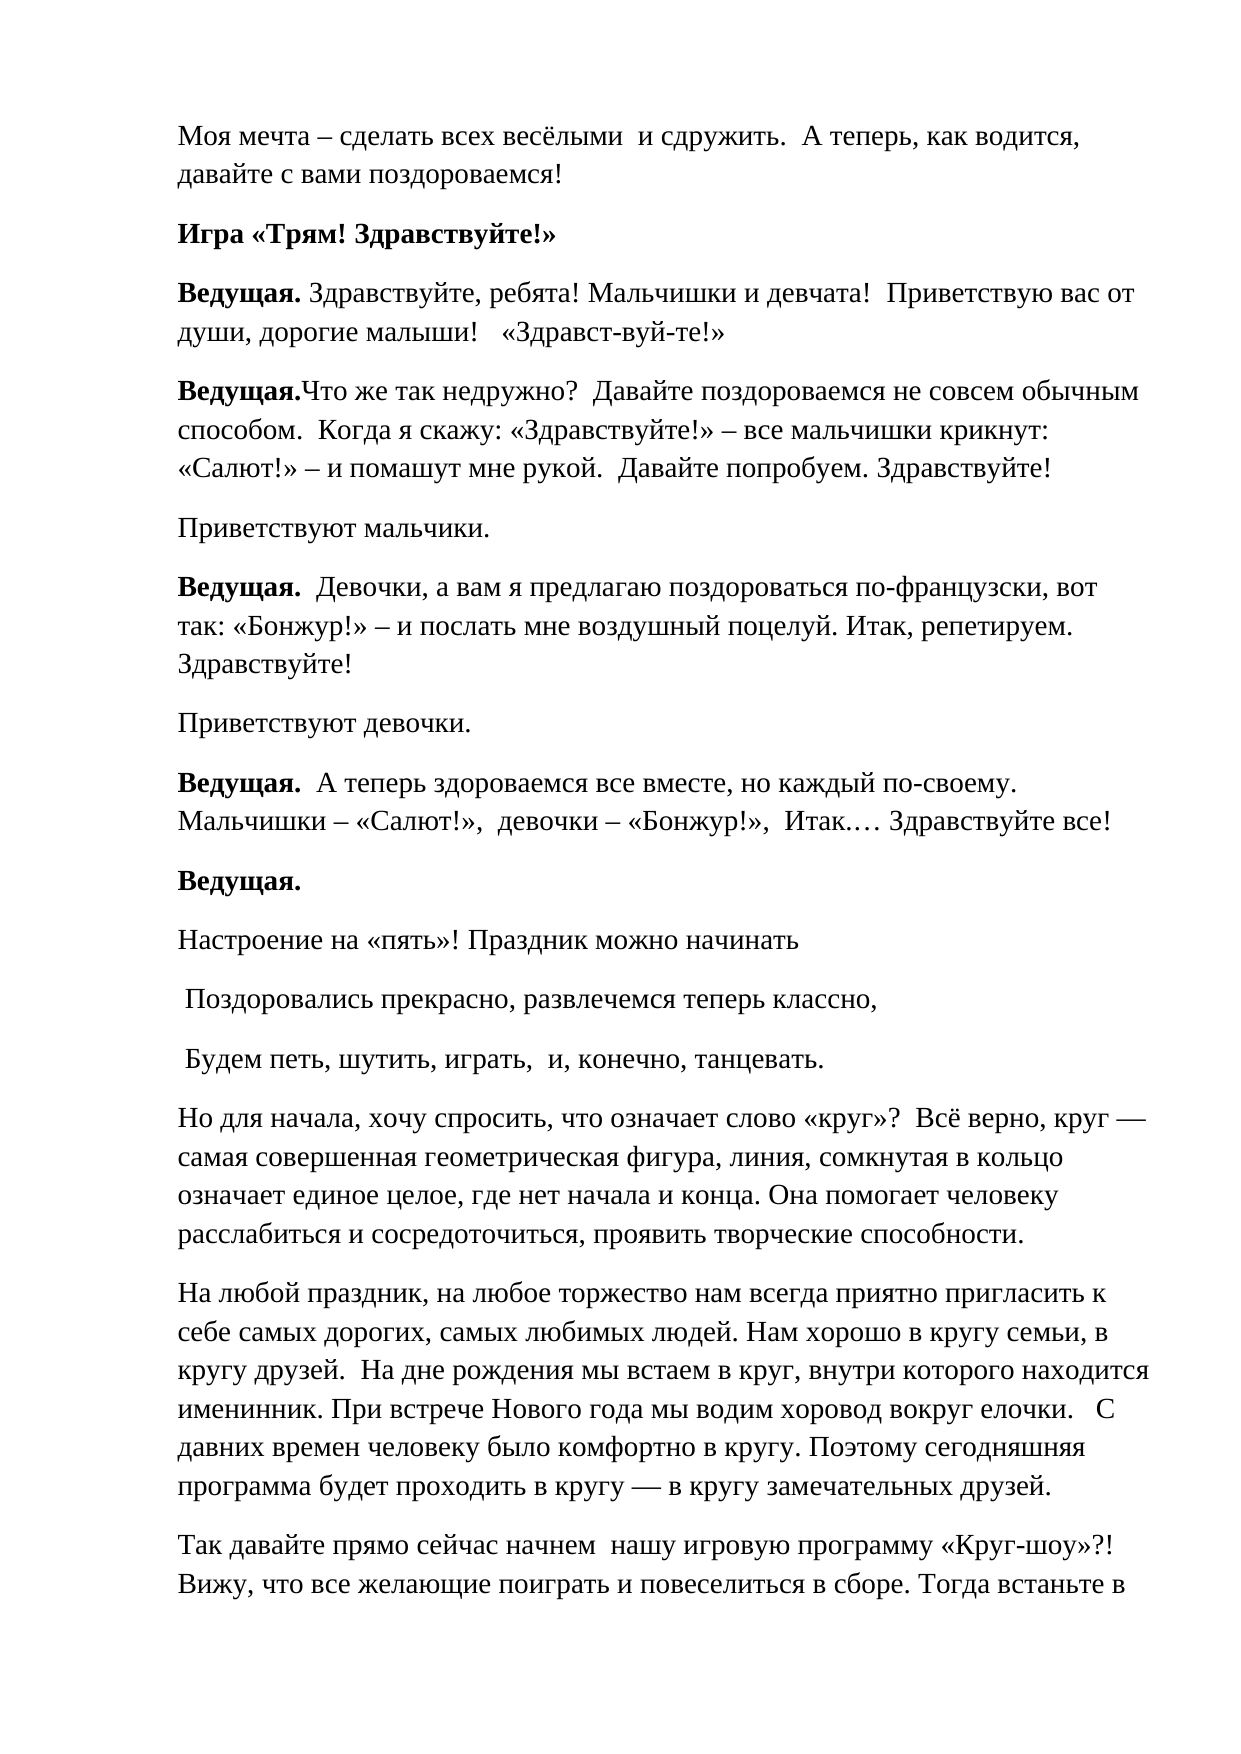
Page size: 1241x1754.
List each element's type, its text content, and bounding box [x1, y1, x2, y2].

text Моя мечта – сделать всех весёлыми и сдружить. А теперь, как водится, давайте с вами поздороваемся! [177, 118, 1152, 190]
text Настроение на «пять»! Праздник можно начинать [177, 922, 1152, 956]
text Игра «Трям! Здравствуйте!» [177, 216, 1152, 249]
text Ведущая. [177, 863, 1152, 896]
text Приветствуют мальчики. [177, 510, 1152, 543]
text Ведущая.Что же так недружно? Давайте поздороваемся не совсем обычным способом. Когда я скажу: «Здравствуйте!» – все мальчишки крикнут: «Салют!» – и помашут мне рукой. Давайте попробуем. Здравствуйте! [177, 373, 1152, 484]
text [177, 1527, 1152, 1599]
text Ведущая. А теперь здороваемся все вместе, но каждый по-своему. Мальчишки – «Салют!», девочки – «Бонжур!», Итак.… Здравствуйте все! [177, 765, 1152, 837]
text Но для начала, хочу спросить, что означает слово «круг»? Всё верно, круг — самая совершенная геометрическая фигура, линия, сомкнутая в кольцо означает единое целое, где нет начала и конца. Она помогает человеку расслабиться и сосредоточиться, проявить творческие способности. [177, 1100, 1152, 1249]
text Будем петь, шутить, играть, и, конечно, танцевать. [177, 1041, 1152, 1074]
text Ведущая. Здравствуйте, ребята! Мальчишки и девчата! Приветствую вас от души, дорогие малыши! «Здравст-вуй-те!» [177, 275, 1152, 347]
text Поздоровались прекрасно, развлечемся теперь классно, [177, 982, 1152, 1015]
text На любой праздник, на любое торжество нам всегда приятно пригласить к себе самых дорогих, самых любимых людей. Нам хорошо в кругу семьи, в кругу друзей. На дне рождения мы встаем в круг, внутри которого находится именинник. При встрече Нового года мы водим хоровод вокруг елочки. С давних времен человеку было комфортно в кругу. Поэтому сегодняшняя программа будет проходить в кругу — в кругу замечательных друзей. [177, 1275, 1152, 1502]
text Приветствуют девочки. [177, 706, 1152, 739]
text Ведущая. Девочки, а вам я предлагаю поздороваться по-французски, вот так: «Бонжур!» – и послать мне воздушный поцелуй. Итак, репетируем. Здравствуйте! [177, 569, 1152, 680]
